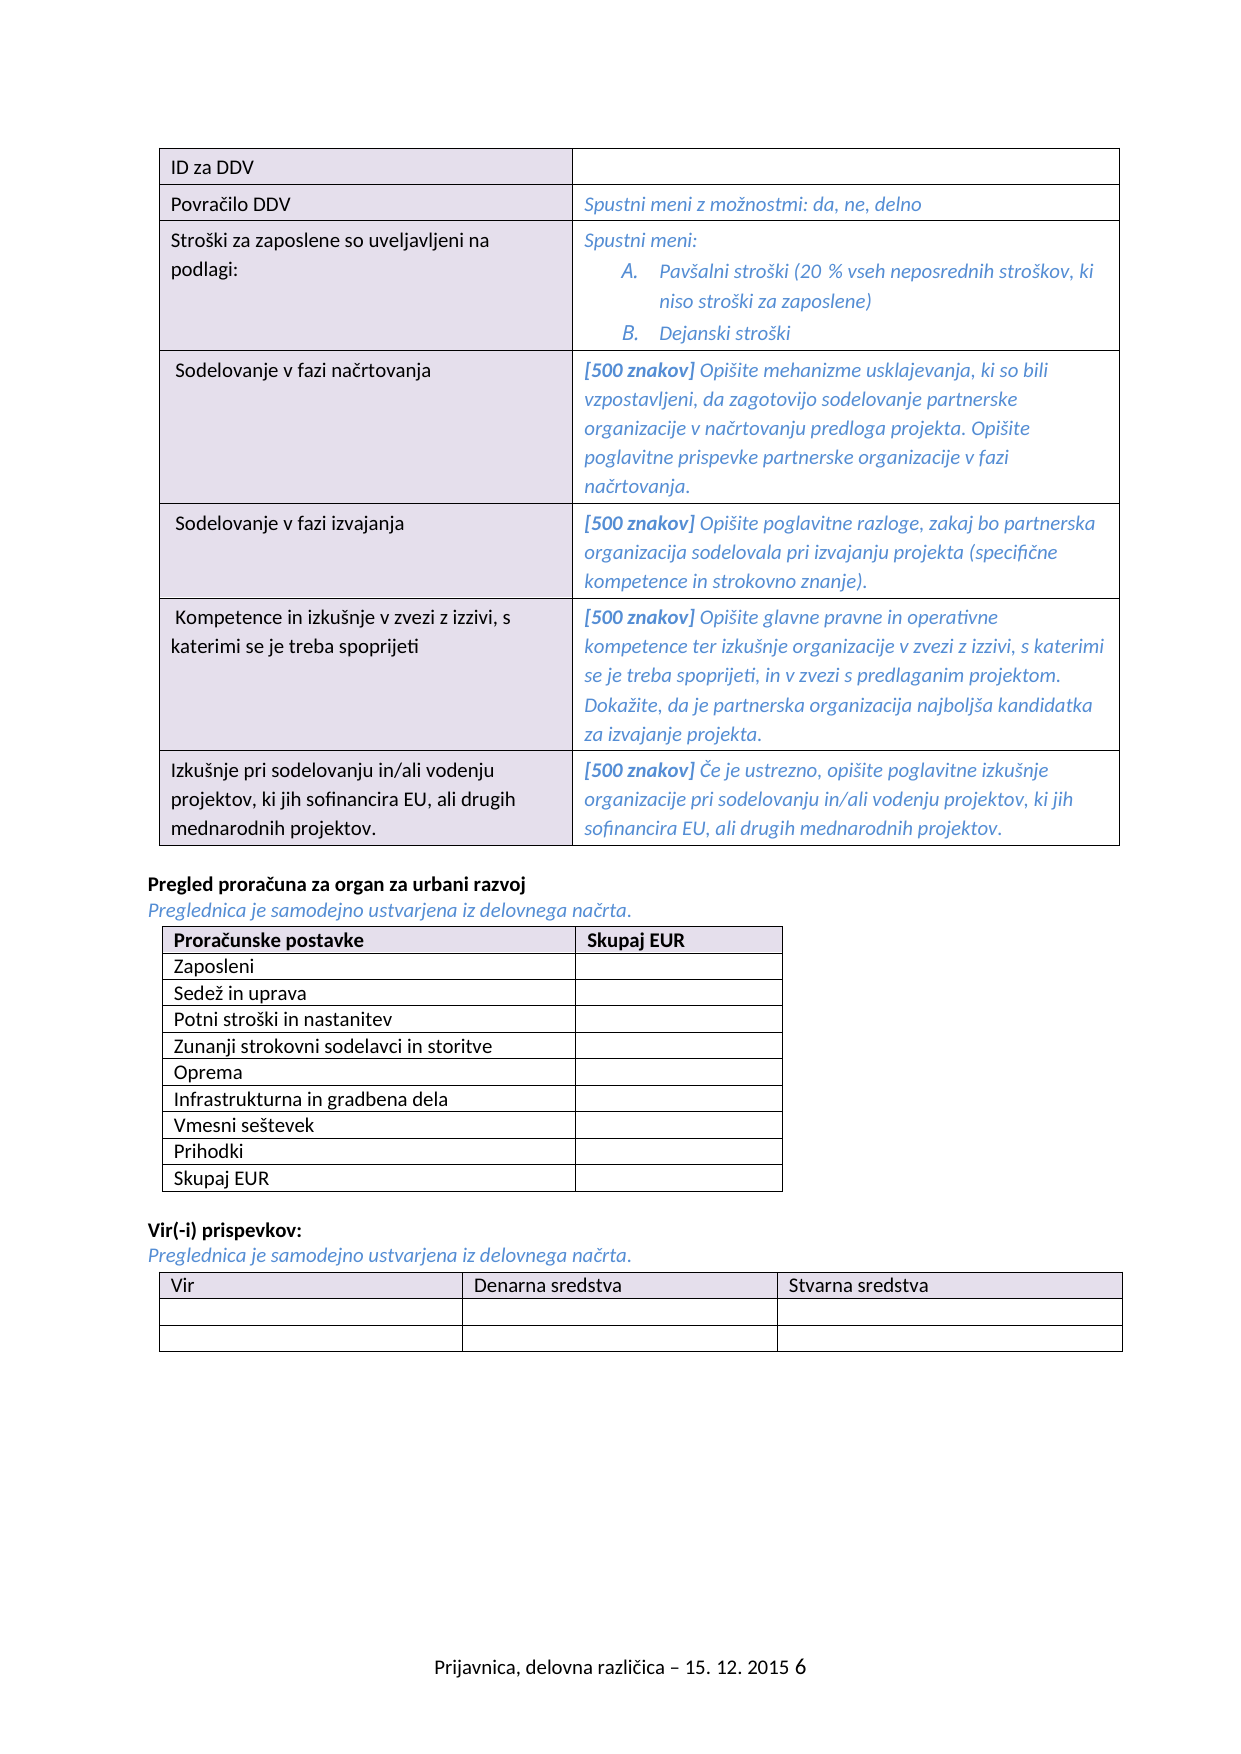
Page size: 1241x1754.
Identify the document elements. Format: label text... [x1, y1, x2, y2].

table_cell Skupaj EUR [163, 1165, 575, 1191]
table_cell Izkušnje pri sodelovanju in/ali vodenju projektov, ki jih sofinancira EU, ali drugih mednarodnih projektov. [160, 751, 572, 845]
table_cell Sodelovanje v fazi izvajanja [160, 504, 572, 597]
table_cell Potni stroški in nastanitev [163, 1006, 575, 1032]
table_cell Povračilo DDV [160, 185, 572, 220]
table_cell Spustni meni z možnostmi: da, ne, delno [573, 185, 1119, 220]
table_cell [576, 1033, 782, 1058]
table_cell Oprema [163, 1059, 575, 1085]
table_cell [463, 1326, 777, 1351]
table_cell Zunanji strokovni sodelavci in storitve [163, 1033, 575, 1058]
table_cell [500 znakov] Opišite glavne pravne in operativne kompetence ter izkušnje organizacije v zvezi z izzivi, s katerimi se je treba spoprijeti, in v zvezi s predlaganim projektom. Dokažite, da je partnerska organizacija najboljša kandidatka za izvajanje projekta. [573, 599, 1119, 750]
table_cell Kompetence in izkušnje v zvezi z izzivi, s katerimi se je treba spoprijeti [160, 599, 572, 750]
table_cell Sedež in uprava [163, 980, 575, 1005]
table_cell [463, 1299, 777, 1324]
table_cell [573, 149, 1119, 184]
table_cell Infrastrukturna in gradbena dela [163, 1086, 575, 1111]
table_header Skupaj EUR [576, 927, 782, 952]
table_cell [576, 1086, 782, 1111]
table_cell Prihodki [163, 1139, 575, 1164]
table_cell [576, 980, 782, 1005]
table_cell [576, 1006, 782, 1032]
table_cell Sodelovanje v fazi načrtovanja [160, 351, 572, 503]
table_cell [576, 1165, 782, 1191]
table_cell [500 znakov] Opišite poglavitne razloge, zakaj bo partnerska organizacija sodelovala pri izvajanju projekta (specifične kompetence in strokovno znanje). [573, 504, 1119, 597]
table_cell ID za DDV [160, 149, 572, 184]
text Preglednica je samodejno ustvarjena iz delovnega načrta. [148, 897, 1093, 922]
table_cell [160, 1326, 462, 1351]
table_header Stvarna sredstva [778, 1273, 1122, 1298]
table_cell Zaposleni [163, 954, 575, 979]
text Pregled proračuna za organ za urbani razvoj [148, 871, 1093, 897]
table_cell [500 znakov] Opišite mehanizme usklajevanja, ki so bili vzpostavljeni, da zagotovijo sodelovanje partnerske organizacije v načrtovanju predloga projekta. Opišite poglavitne prispevke partnerske organizacije v fazi načrtovanja. [573, 351, 1119, 503]
table_cell Stroški za zaposlene so uveljavljeni na podlagi: [160, 221, 572, 350]
text Vir(-i) prispevkov: [148, 1217, 1093, 1242]
table_header Vir [160, 1273, 462, 1298]
table_cell [500 znakov] Če je ustrezno, opišite poglavitne izkušnje organizacije pri sodelovanju in/ali vodenju projektov, ki jih sofinancira EU, ali drugih mednarodnih projektov. [573, 751, 1119, 845]
table_header Proračunske postavke [163, 927, 575, 952]
table_cell Vmesni seštevek [163, 1112, 575, 1138]
table_cell Spustni meni: Pavšalni stroški (20 % vseh neposrednih stroškov, ki niso stroški za zaposlene) Dejanski stroški [573, 221, 1119, 350]
table_cell [576, 1059, 782, 1085]
table_cell [778, 1326, 1122, 1351]
table_cell [160, 1299, 462, 1324]
table_cell [778, 1299, 1122, 1324]
table_cell [576, 1112, 782, 1138]
text Preglednica je samodejno ustvarjena iz delovnega načrta. [148, 1242, 1093, 1268]
table_cell [576, 954, 782, 979]
table_header Denarna sredstva [463, 1273, 777, 1298]
table_cell [576, 1139, 782, 1164]
